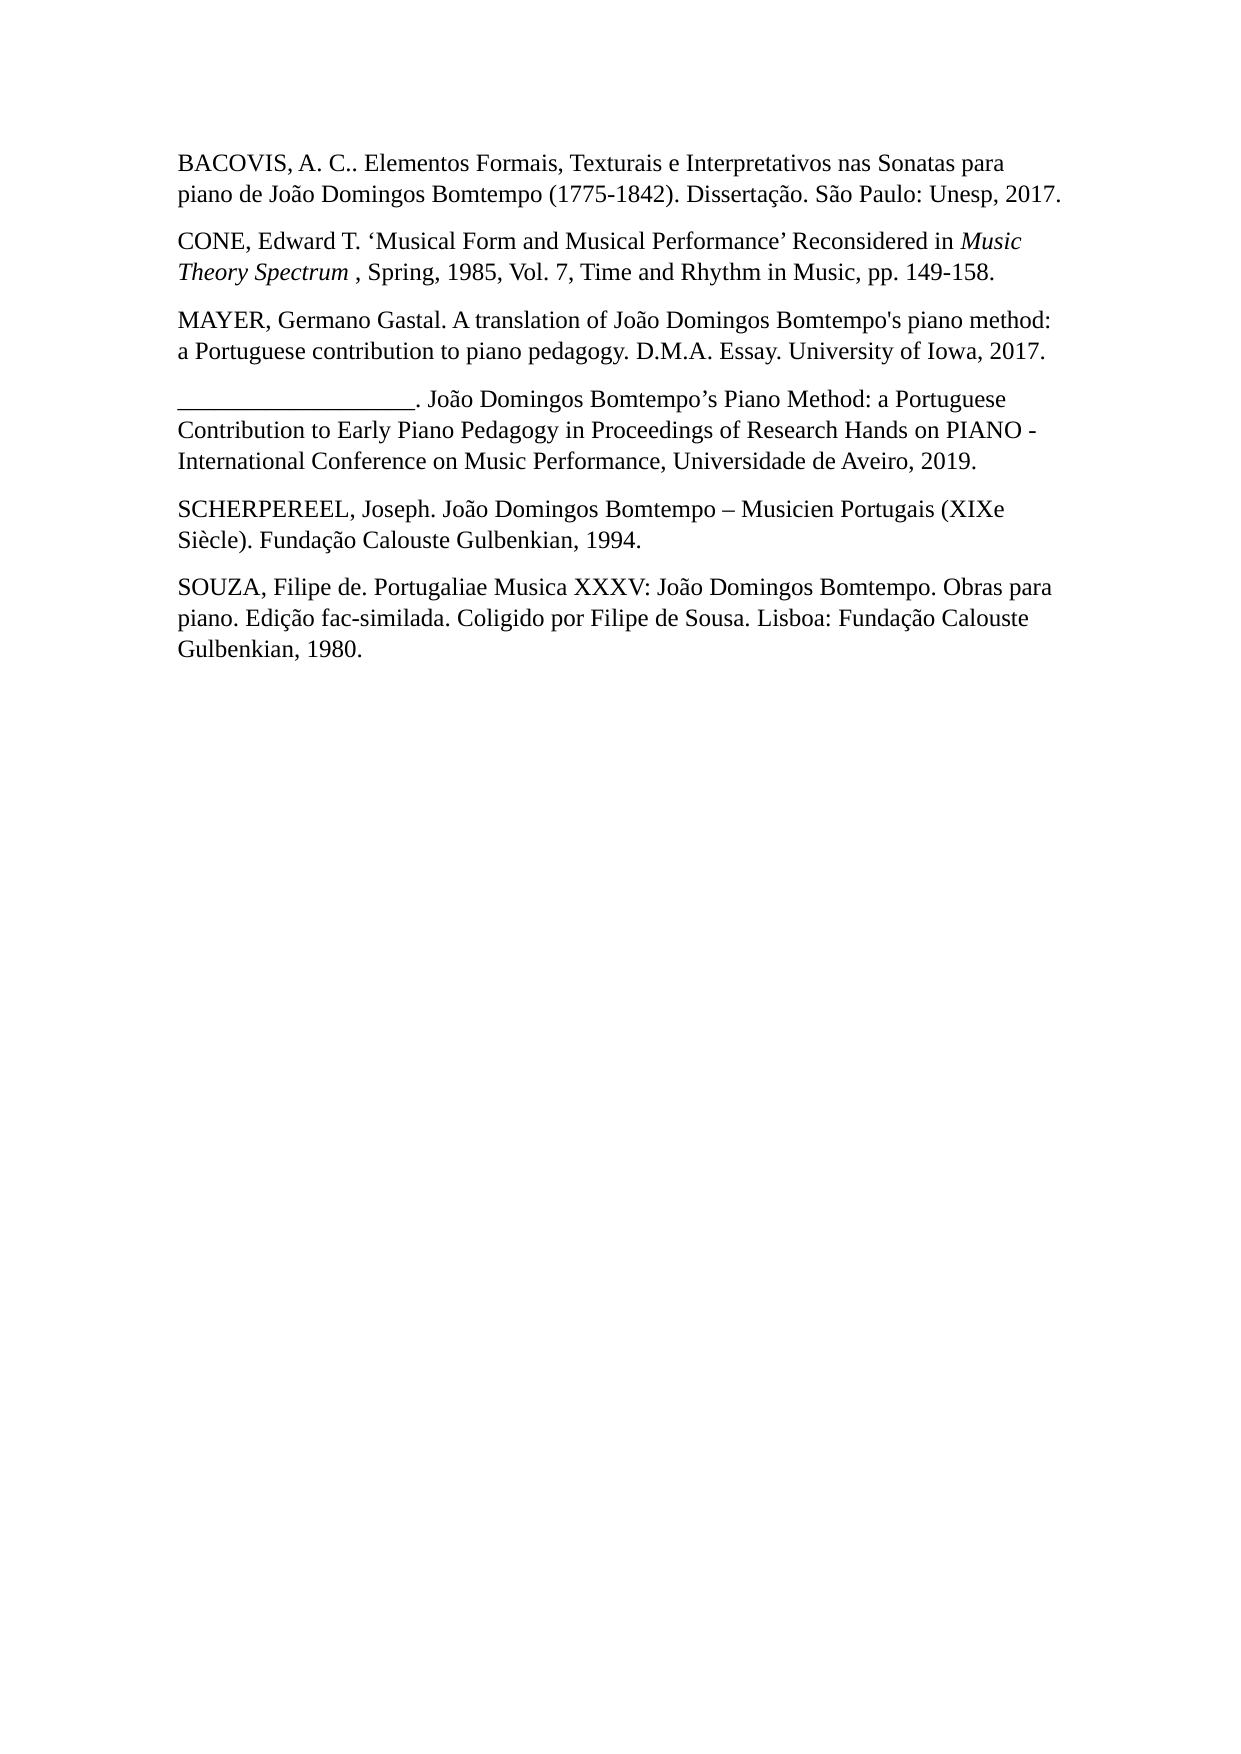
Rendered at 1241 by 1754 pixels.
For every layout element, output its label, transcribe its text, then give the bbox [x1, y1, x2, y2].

text SCHERPEREEL, Joseph. João Domingos Bomtempo – Musicien Portugais (XIXe Siècle). Fundação Calouste Gulbenkian, 1994. [177, 494, 1063, 553]
text CONE, Edward T. ‘Musical Form and Musical Performance’ Reconsidered in Music Theory Spectrum , Spring, 1985, Vol. 7, Time and Rhythm in Music, pp. 149-158. [177, 226, 1063, 286]
text MAYER, Germano Gastal. A translation of João Domingos Bomtempo's piano method: a Portuguese contribution to piano pedagogy. D.M.A. Essay. University of Iowa, 2017. [177, 305, 1063, 365]
text ___________________. João Domingos Bomtempo’s Piano Method: a Portuguese Contribution to Early Piano Pedagogy in Proceedings of Research Hands on PIANO - International Conference on Music Performance, Universidade de Aveiro, 2019. [177, 384, 1063, 475]
text BACOVIS, A. C.. Elementos Formais, Texturais e Interpretativos nas Sonatas para piano de João Domingos Bomtempo (1775-1842). Dissertação. São Paulo: Unesp, 2017. [177, 148, 1063, 207]
text SOUZA, Filipe de. Portugaliae Musica XXXV: João Domingos Bomtempo. Obras para piano. Edição fac-similada. Coligido por Filipe de Sousa. Lisboa: Fundação Calouste Gulbenkian, 1980. [177, 572, 1063, 663]
